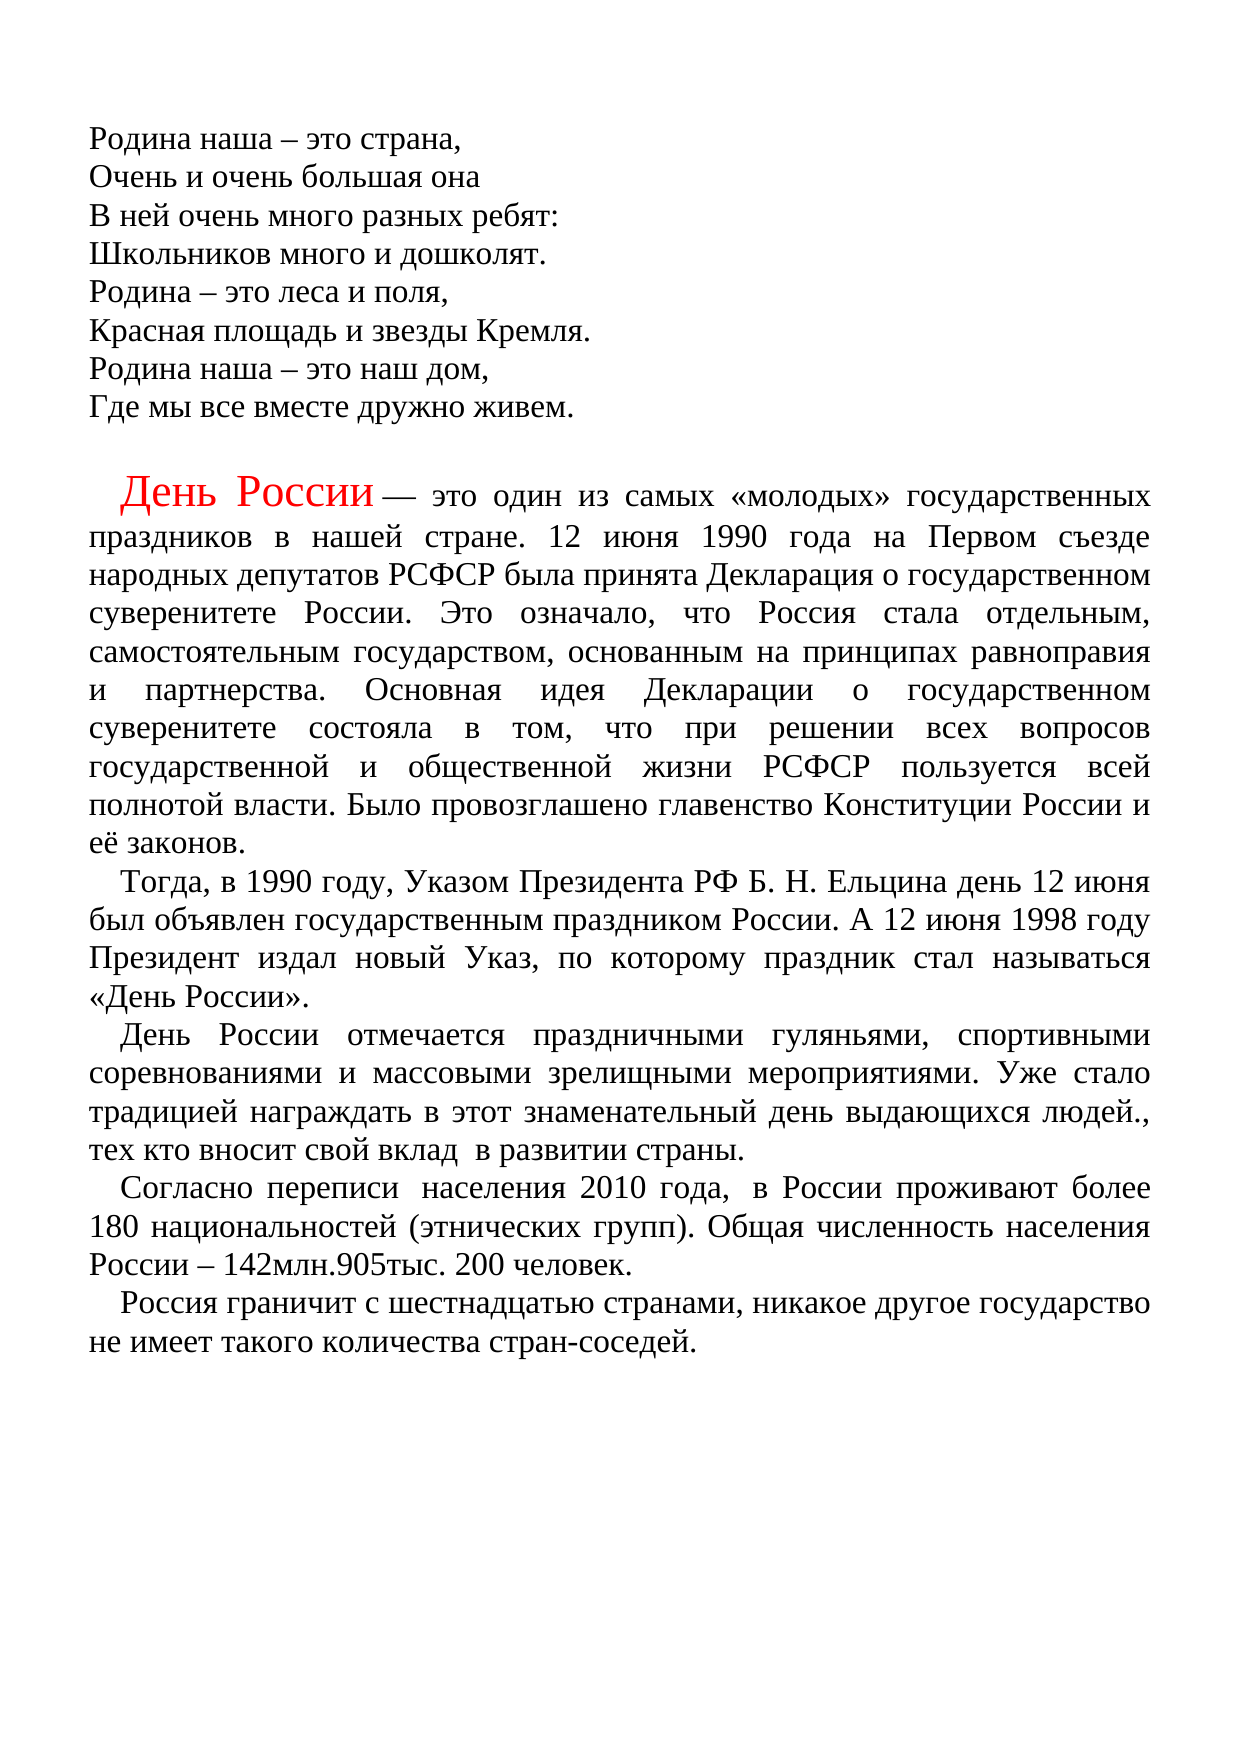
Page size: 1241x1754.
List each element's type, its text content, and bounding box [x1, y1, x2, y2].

text В ней очень много разных ребят: [89, 195, 1152, 233]
text Очень и очень большая она [89, 156, 1152, 195]
text Школьников много и дошколят. [89, 233, 1152, 271]
text Родина наша – это страна, [89, 118, 1152, 156]
text Россия граничит с шестнадцатью странами, никакое другое государство не имеет такого количества стран-соседей. [89, 1282, 1152, 1359]
text Родина наша – это наш дом, [89, 348, 1152, 386]
text Тогда, в 1990 году, Указом Президента РФ Б. Н. Ельцина день 12 июня был объявлен государственным праздником России. А 12 июня 1998 году Президент издал новый Указ, по которому праздник стал называться «День России». [89, 861, 1152, 1014]
text День России отмечается праздничными гуляньями, спортивными соревнованиями и массовыми зрелищными мероприятиями. Уже стало традицией награждать в этот знаменательный день выдающихся людей., тех кто вносит свой вклад в развитии страны. [89, 1014, 1152, 1167]
text Где мы все вместе дружно живем. [89, 386, 1152, 425]
text Красная площадь и звезды Кремля. [89, 310, 1152, 348]
text Согласно переписи населения 2010 года, в России проживают более 180 национальностей (этнических групп). Общая численность населения России – 142млн.905тыс. 200 человек. [89, 1167, 1152, 1282]
text Родина – это леса и поля, [89, 271, 1152, 310]
text День России — это один из самых «молодых» государственных праздников в нашей стране. 12 июня 1990 года на Первом съезде народных депутатов РСФСР была принята Декларация о государственном суверенитете России. Это означало, что Россия стала отдельным, самостоятельным государством, основанным на принципах равноправия и партнерства. Основная идея Декларации о государственном суверенитете состояла в том, что при решении всех вопросов государственной и общественной жизни РСФСР пользуется всей полнотой власти. Было провозглашено главенство Конституции России и её законов. [89, 463, 1152, 861]
